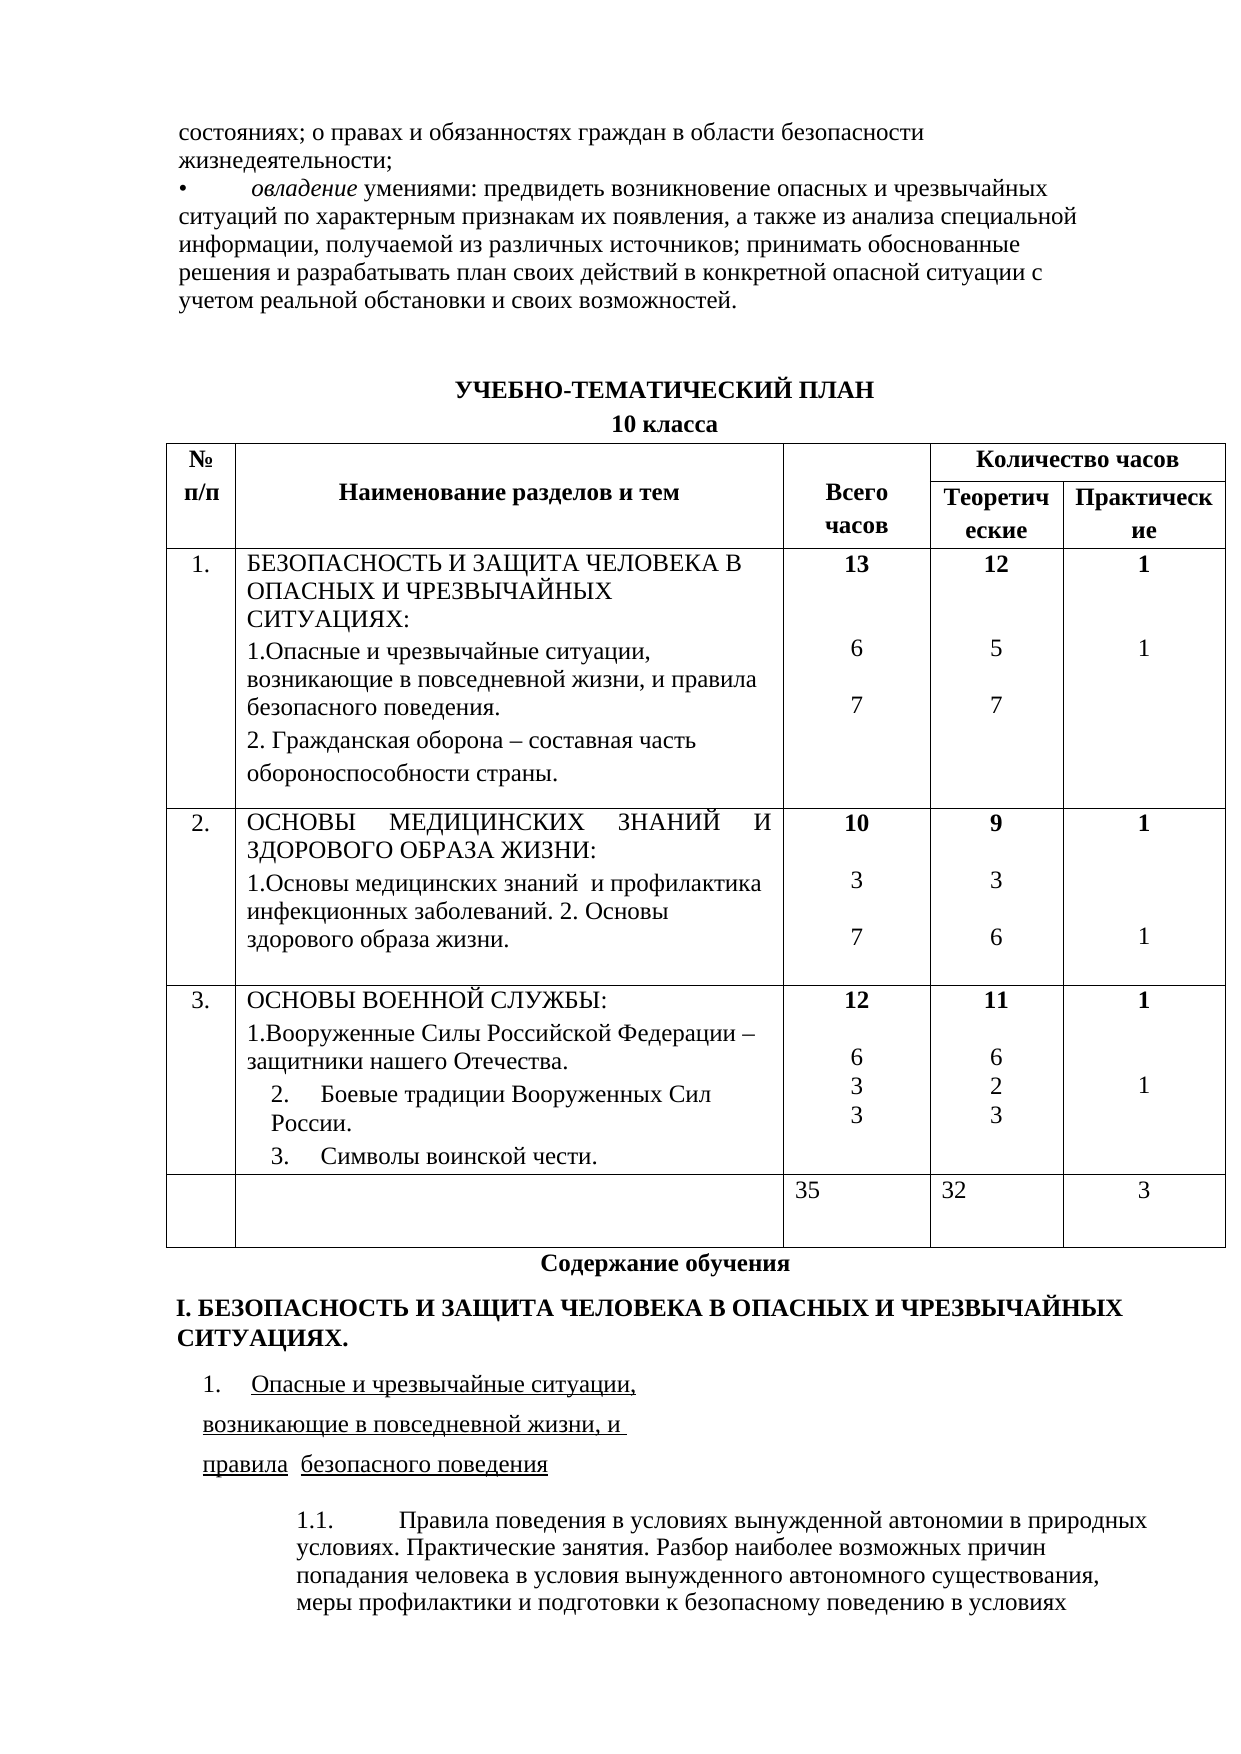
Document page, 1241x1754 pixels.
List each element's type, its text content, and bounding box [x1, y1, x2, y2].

table_cell [167, 1175, 235, 1247]
table_header № п/п [167, 444, 235, 548]
table_header Всего часов [784, 444, 930, 548]
table_cell 1 1 [1064, 549, 1225, 807]
table_cell Практические [1064, 482, 1225, 548]
table_cell 12 5 7 [931, 549, 1063, 807]
table_cell 13 6 7 [784, 549, 930, 807]
table_cell 12 6 3 3 [784, 986, 930, 1174]
table_cell 9 3 6 [931, 809, 1063, 984]
table_cell 10 3 7 [784, 809, 930, 984]
table_cell 3. [167, 986, 235, 1174]
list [296, 1506, 1152, 1616]
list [178, 118, 1094, 174]
table_header Наименование разделов и тем [236, 444, 783, 548]
table_cell ОСНОВЫ МЕДИЦИНСКИХ ЗНАНИЙ И ЗДОРОВОГО ОБРАЗА ЖИЗНИ: 1.Основы медицинских знаний и профилактика инфекционных заболеваний. 2. Основы здорового образа жизни. [236, 809, 783, 984]
table_cell 2. [167, 809, 235, 984]
text Содержание обучения [177, 1248, 1153, 1277]
table_cell 1. [167, 549, 235, 807]
table_cell 1 1 [1064, 986, 1225, 1174]
table_header Количество часов [931, 444, 1225, 481]
table_cell ОСНОВЫ ВОЕННОЙ СЛУЖБЫ: 1.Вооруженные Силы Российской Федерации – защитники нашего Отечества. Боевые традиции Вооруженных Сил России. Символы воинской чести. [236, 986, 783, 1174]
text I. БЕЗОПАСНОСТЬ И ЗАЩИТА ЧЕЛОВЕКА В ОПАСНЫХ И ЧРЕЗВЫЧАЙНЫХ СИТУАЦИЯХ. [176, 1293, 1153, 1352]
list Опасные и чрезвычайные ситуации, возникающие в повседневной жизни, и правила безопасного поведения [202, 1369, 636, 1478]
table_cell 3 [1064, 1175, 1225, 1247]
table_cell 11 6 2 3 [931, 986, 1063, 1174]
table_cell [236, 1175, 783, 1247]
table_cell 35 [784, 1175, 930, 1247]
text 10 класса [177, 409, 1152, 438]
table_cell 32 [931, 1175, 1063, 1247]
table_cell 1 1 [1064, 809, 1225, 984]
table_cell БЕЗОПАСНОСТЬ И ЗАЩИТА ЧЕЛОВЕКА В ОПАСНЫХ И ЧРЕЗВЫЧАЙНЫХ СИТУАЦИЯХ: 1.Опасные и чрезвычайные ситуации, возникающие в повседневной жизни, и правила безопасного поведения. 2. Гражданская оборона – составная часть обороноспособности страны. [236, 549, 783, 807]
list овладение умениями: предвидеть возникновение опасных и чрезвычайных ситуаций по характерным признакам их появления, а также из анализа специальной информации, получаемой из различных источников; принимать обоснованные решения и разрабатывать план своих действий в конкретной опасной ситуации с учетом реальной обстановки и своих возможностей. [178, 174, 1094, 313]
table_cell Теоретические [931, 482, 1063, 548]
text УЧЕБНО-ТЕМАТИЧЕСКИЙ ПЛАН [177, 375, 1152, 404]
